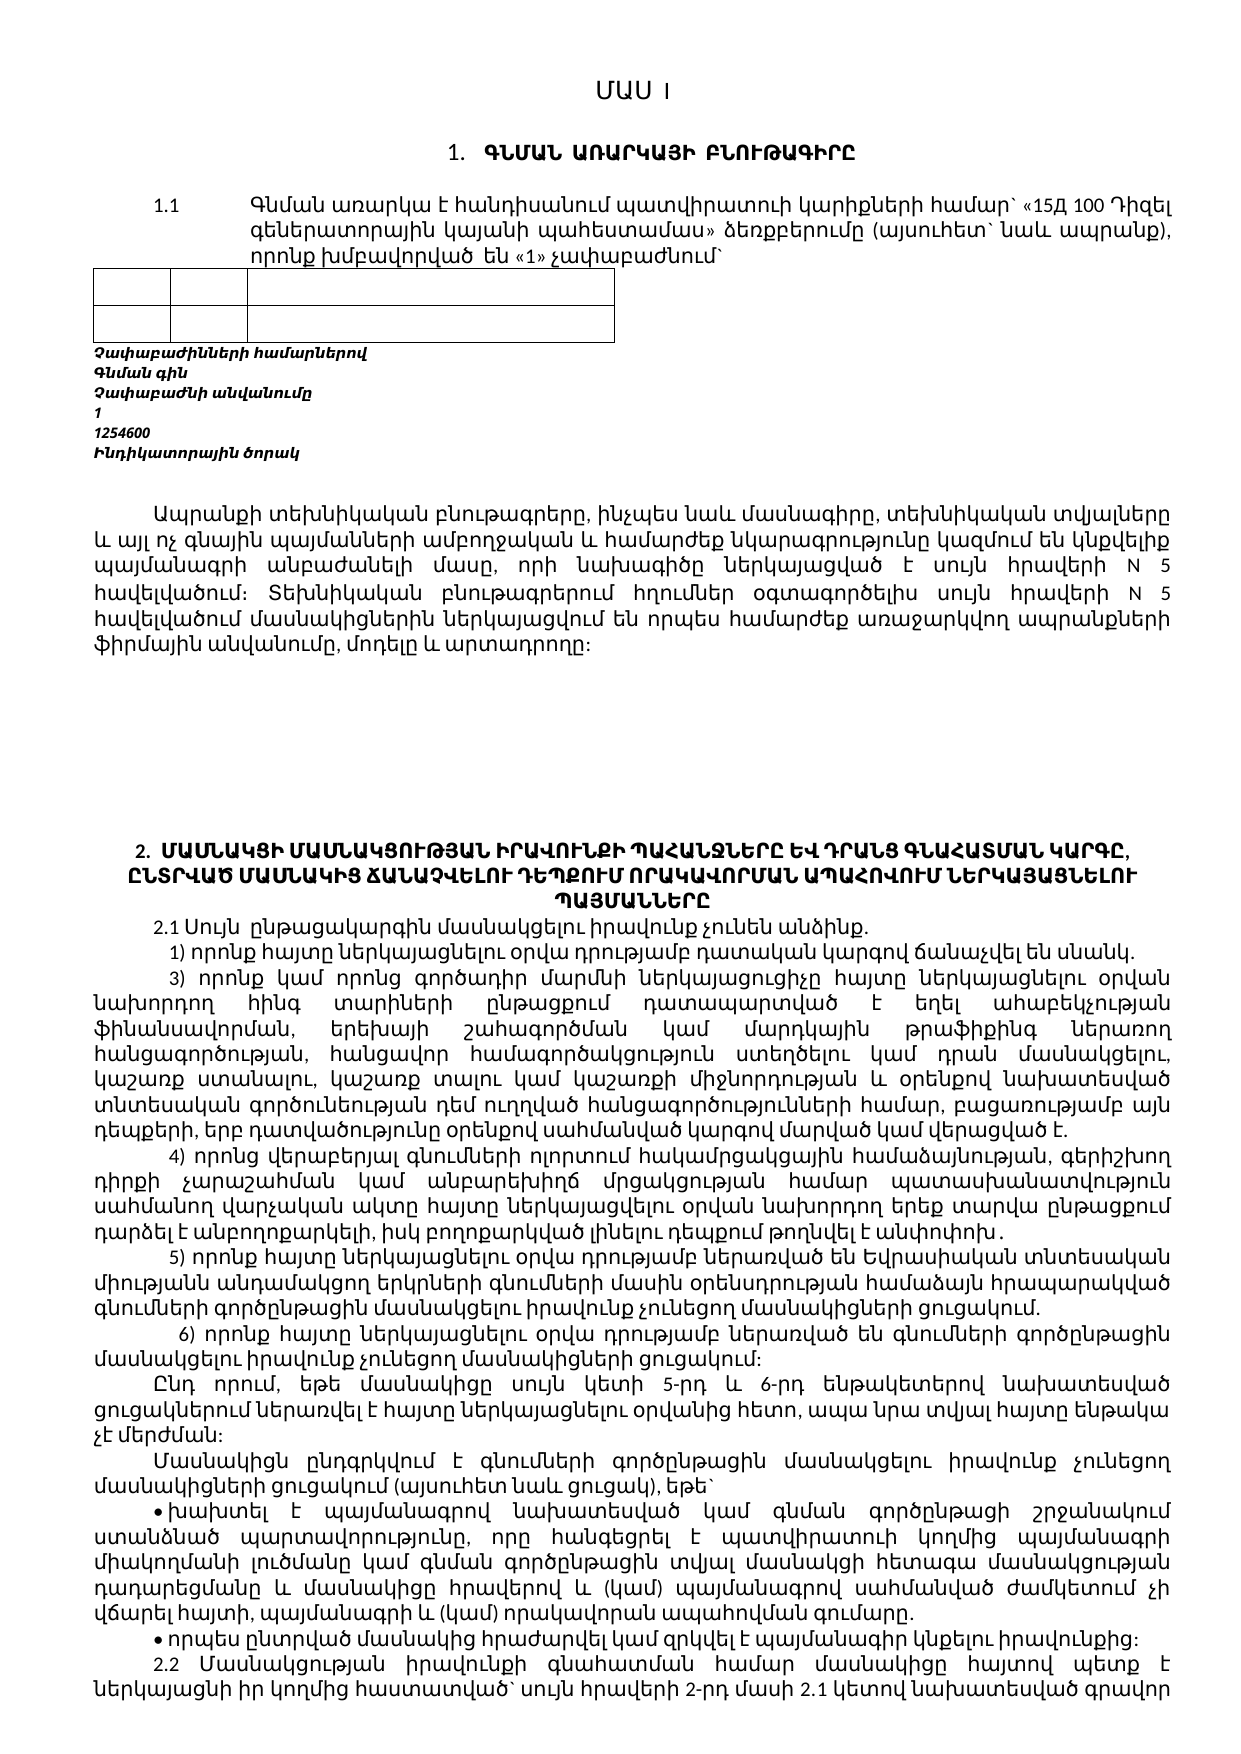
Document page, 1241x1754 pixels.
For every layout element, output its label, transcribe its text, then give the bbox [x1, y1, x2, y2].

text 5) որոնք հայտը ներկայացնելու օրվա դրությամբ ներառված են Եվրասիական տնտեսական միությանն անդամակցող երկրների գնումների մասին օրենսդրության համաձայն հրապարակված գնումների գործընթացին մասնակցելու իրավունք չունեցող մասնակիցների ցուցակում. [94, 1244, 1171, 1321]
text ՄԱՍ I [94, 75, 1171, 106]
text 1) որոնք հայտը ներկայացնելու օրվա դրությամբ դատական կարգով ճանաչվել են սնանկ. [94, 939, 1171, 965]
text Ընդ որում, եթե մասնակիցը սույն կետի 5-րդ և 6-րդ ենթակետերով նախատեսված ցուցակներում ներառվել է հայտը ներկայացնելու օրվանից հետո, ապա նրա տվյալ հայտը ենթակա չէ մերժման: [94, 1372, 1171, 1448]
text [94, 1651, 1171, 1702]
text 6) որոնք հայտը ներկայացնելու օրվա դրությամբ ներառված են գնումների գործընթացին մասնակցելու իրավունք չունեցող մասնակիցների ցուցակում: [94, 1321, 1171, 1372]
text 3) որոնք կամ որոնց գործադիր մարմնի ներկայացուցիչը հայտը ներկայացնելու օրվան նախորդող հինգ տարիների ընթացքում դատապարտված է եղել ահաբեկչության ֆինանսավորման, երեխայի շահագործման կամ մարդկային թրաֆիքինգ ներառող հանցագործության, հանցավոր համագործակցություն ստեղծելու կամ դրան մասնակցելու, կաշառք ստանալու, կաշառք տալու կամ կաշառքի միջնորդության և օրենքով նախատեսված տնտեսական գործունեության դեմ ուղղված հանցագործությունների համար, բացառությամբ այն դեպքերի, երբ դատվածությունը օրենքով սահմանված կարգով մարված կամ վերացված է. [94, 965, 1171, 1143]
text • որպես ընտրված մասնակից հրաժարվել կամ զրկվել է պայմանագիր կնքելու իրավունքից: [94, 1626, 1171, 1651]
text Մասնակիցն ընդգրկվում է գնումների գործընթացին մասնակցելու իրավունք չունեցող մասնակիցների ցուցակում (այսուհետ նաև ցուցակ), եթե` [94, 1448, 1171, 1499]
text Ապրանքի տեխնիկական բնութագրերը, ինչպես նաև մասնագիրը, տեխնիկական տվյալները և այլ ոչ գնային պայմանների ամբողջական և համարժեք նկարագրությունը կազմում են կնքվելիք պայմանագրի անբաժանելի մասը, որի նախագիծը ներկայացված է սույն հրավերի N 5 հավելվածում։ Տեխնիկական բնութագրերում հղումներ օգտագործելիս սույն հրավերի N 5 հավելվածում մասնակիցներին ներկայացվում են որպես համարժեք առաջարկվող ապրանքների ֆիրմային անվանումը, մոդելը և արտադրողը: [94, 501, 1171, 657]
text 2.1 Սույն ընթացակարգին մասնակցելու իրավունք չունեն անձինք. [94, 914, 1171, 939]
text 2. ՄԱՍՆԱԿՑԻ ՄԱՍՆԱԿՑՈՒԹՅԱՆ ԻՐԱՎՈՒՆՔԻ ՊԱՀԱՆՋՆԵՐԸ ԵՎ ԴՐԱՆՑ ԳՆԱՀԱՏՄԱՆ ԿԱՐԳԸ, ԸՆՏՐՎԱԾ ՄԱՍՆԱԿԻՑ ՃԱՆԱՉՎԵԼՈՒ ԴԵՊՔՈՒՄ ՈՐԱԿԱՎՈՐՄԱՆ ԱՊԱՀՈՎՈՒՄ ՆԵՐԿԱՅԱՑՆԵԼՈՒ ՊԱՅՄԱՆՆԵՐԸ [94, 838, 1171, 914]
subtitle Գնման առարկա է հանդիսանում պատվիրատուի կարիքների համար` «15Д 100 Դիզել գեներատորային կայանի պահեստամաս» ձեռքբերումը (այսուհետ` նաև ապրանք), որոնք խմբավորված են «1» չափաբաժնում` [153, 192, 1171, 268]
text 4) որոնց վերաբերյալ գնումների ոլորտում հակամրցակցային համաձայնության, գերիշխող դիրքի չարաշահման կամ անբարեխիղճ մրցակցության համար պատասխանատվություն սահմանող վարչական ակտը հայտը ներկայացվելու օրվան նախորդող երեք տարվա ընթացքում դարձել է անբողոքարկելի, իսկ բողոքարկված լինելու դեպքում թողնվել է անփոփոխ․ [94, 1143, 1171, 1244]
list ԳՆՄԱՆ ԱՌԱՐԿԱՅԻ ԲՆՈՒԹԱԳԻՐԸ [131, 136, 1171, 167]
text • խախտել է պայմանագրով նախատեսված կամ գնման գործընթացի շրջանակում ստանձնած պարտավորությունը, որը հանգեցրել է պատվիրատուի կողմից պայմանագրի միակողմանի լուծմանը կամ գնման գործընթացին տվյալ մասնակցի հետագա մասնակցության դադարեցմանը և մասնակիցը հրավերով և (կամ) պայմանագրով սահմանված ժամկետում չի վճարել հայտի, պայմանագրի և (կամ) որակավորան ապահովման գումարը. [94, 1499, 1171, 1626]
